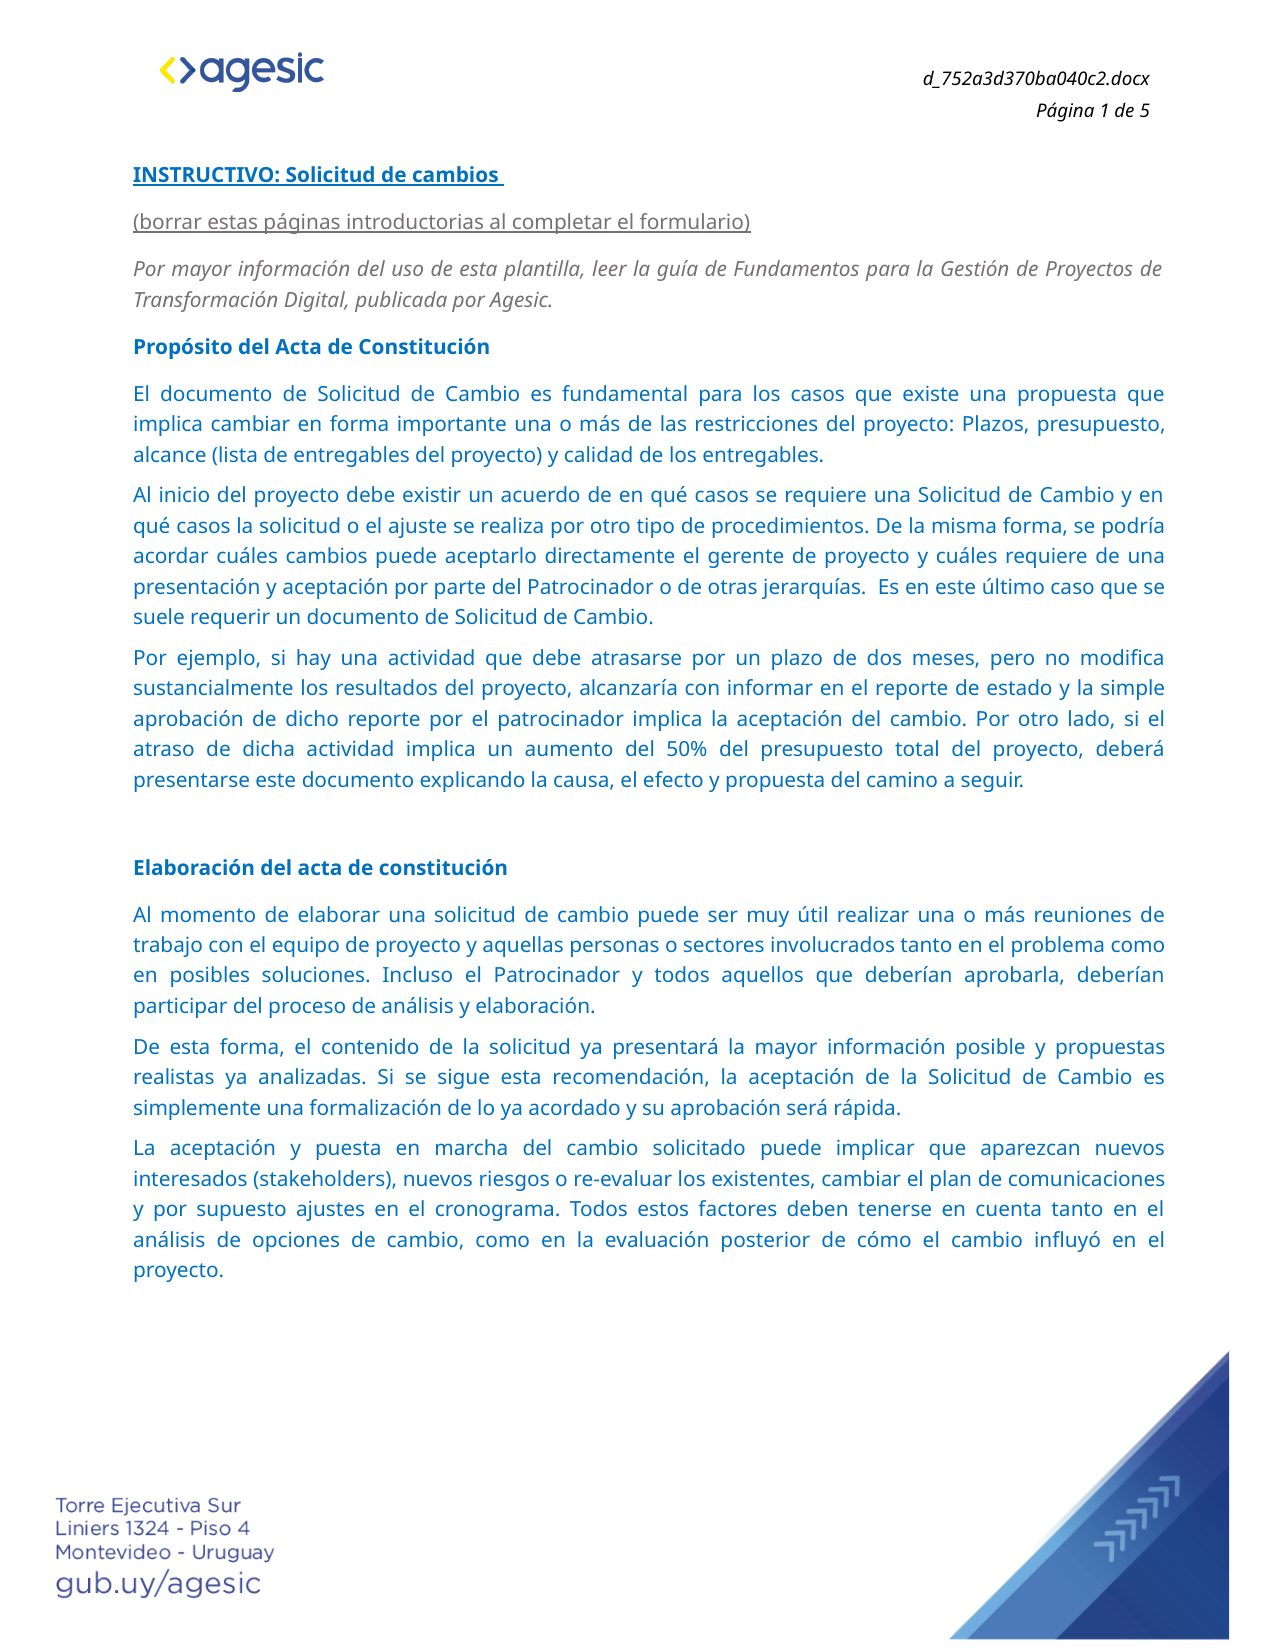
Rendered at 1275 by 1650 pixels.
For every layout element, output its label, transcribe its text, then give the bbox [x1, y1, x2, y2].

text Propósito del Acta de Constitución [133, 332, 1167, 360]
picture [0, 1349, 1230, 1640]
text La aceptación y puesta en marcha del cambio solicitado puede implicar que aparezcan nuevos interesados (stakeholders), nuevos riesgos o re-evaluar los existentes, cambiar el plan de comunicaciones y por supuesto ajustes en el cronograma. Todos estos factores deben tenerse en cuenta tanto en el análisis de opciones de cambio, como en la evaluación posterior de cómo el cambio influyó en el proyecto. [133, 1133, 1167, 1283]
text Por mayor información del uso de esta plantilla, leer la guía de Fundamentos para la Gestión de Proyectos de Transformación Digital, publicada por Agesic. [133, 254, 1167, 313]
text (borrar estas páginas introductorias al completar el formulario) [133, 207, 1167, 236]
text Por ejemplo, si hay una actividad que debe atrasarse por un plazo de dos meses, pero no modifica sustancialmente los resultados del proyecto, alcanzaría con informar en el reporte de estado y la simple aprobación de dicho reporte por el patrocinador implica la aceptación del cambio. Por otro lado, si el atraso de dicha actividad implica un aumento del 50% del presupuesto total del proyecto, deberá presentarse este documento explicando la causa, el efecto y propuesta del camino a seguir. [133, 643, 1167, 793]
text De esta forma, el contenido de la solicitud ya presentará la mayor información posible y propuestas realistas ya analizadas. Si se sigue esta recomendación, la aceptación de la Solicitud de Cambio es simplemente una formalización de lo ya acordado y su aprobación será rápida. [133, 1032, 1167, 1121]
text Elaboración del acta de constitución [133, 853, 1167, 881]
text INSTRUCTIVO: Solicitud de cambios [133, 160, 1167, 188]
text Al inicio del proyecto debe existir un acuerdo de en qué casos se requiere una Solicitud de Cambio y en qué casos la solicitud o el ajuste se realiza por otro tipo de procedimientos. De la misma forma, se podría acordar cuáles cambios puede aceptarlo directamente el gerente de proyecto y cuáles requiere de una presentación y aceptación por parte del Patrocinador o de otras jerarquías. Es en este último caso que se suele requerir un documento de Solicitud de Cambio. [133, 481, 1167, 631]
picture [144, 44, 340, 97]
text Al momento de elaborar una solicitud de cambio puede ser muy útil realizar una o más reuniones de trabajo con el equipo de proyecto y aquellas personas o sectores involucrados tanto en el problema como en posibles soluciones. Incluso el Patrocinador y todos aquellos que deberían aprobarla, deberían participar del proceso de análisis y elaboración. [133, 900, 1167, 1019]
text El documento de Solicitud de Cambio es fundamental para los casos que existe una propuesta que implica cambiar en forma importante una o más de las restricciones del proyecto: Plazos, presupuesto, alcance (lista de entregables del proyecto) y calidad de los entregables. [133, 379, 1167, 468]
